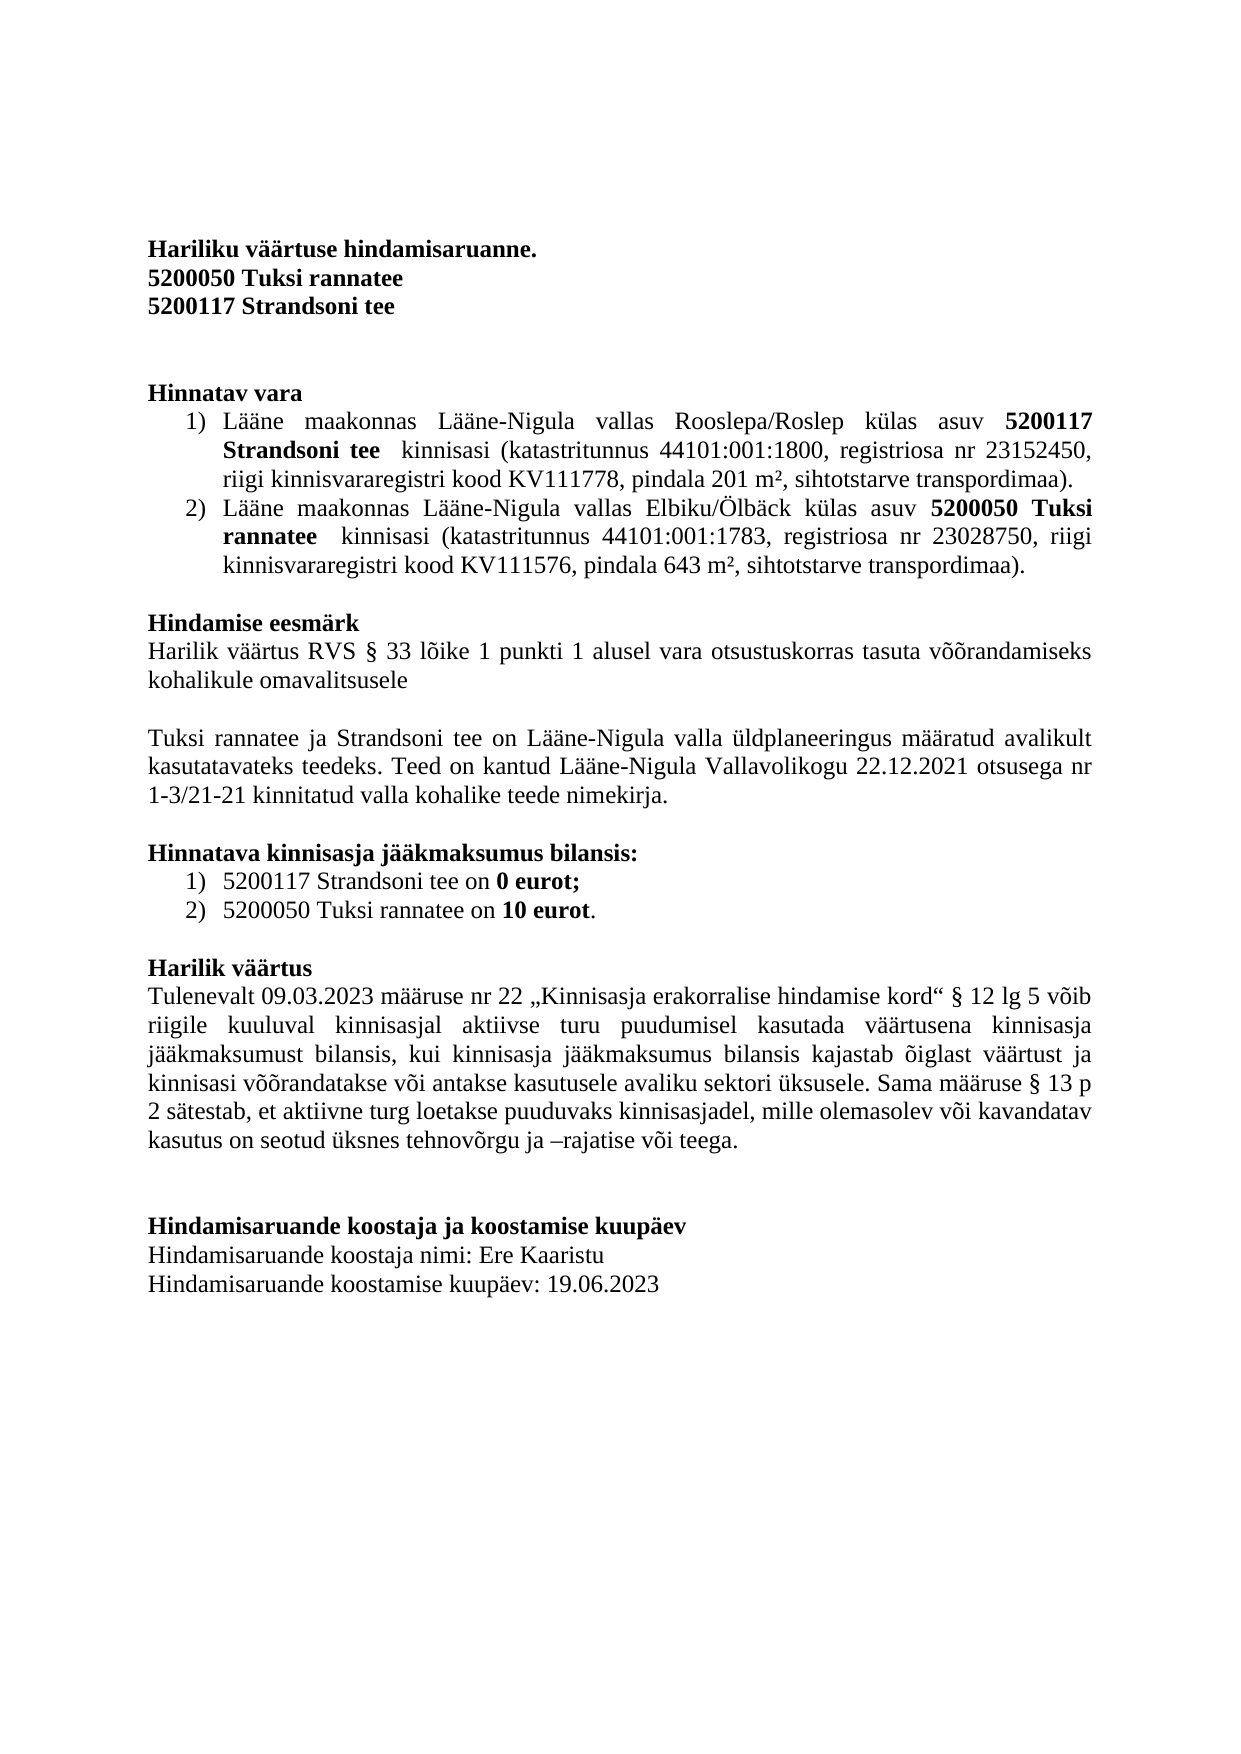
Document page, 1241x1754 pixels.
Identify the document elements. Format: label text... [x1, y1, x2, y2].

list 5200050 Tuksi rannatee on 10 eurot. [185, 895, 1093, 924]
list 5200117 Strandsoni tee on 0 eurot; [185, 866, 1093, 895]
text Harilik väärtus [148, 953, 1093, 981]
text 5200050 Tuksi rannatee 5200117 Strandsoni tee [148, 263, 1093, 320]
text Hindamisaruande koostamise kuupäev: 19.06.2023 [148, 1269, 1093, 1298]
text Hinnatava kinnisasja jääkmaksumus bilansis: [148, 838, 1093, 866]
text Hariliku väärtuse hindamisaruanne. [148, 234, 1093, 263]
text Harilik väärtus RVS § 33 lõike 1 punkti 1 alusel vara otsustuskorras tasuta võõrandamiseks kohalikule omavalitsusele [148, 636, 1093, 694]
text Hinnatav vara [148, 378, 1093, 406]
list Lääne maakonnas Lääne-Nigula vallas Rooslepa/Roslep külas asuv 5200117 Strandsoni tee kinnisasi (katastritunnus 44101:001:1800, registriosa nr 23152450, riigi kinnisvararegistri kood KV111778, pindala 201 m², sihtotstarve transpordimaa). [185, 406, 1093, 493]
text Tulenevalt 09.03.2023 määruse nr 22 „Kinnisasja erakorralise hindamise kord“ § 12 lg 5 võib riigile kuuluval kinnisasjal aktiivse turu puudumisel kasutada väärtusena kinnisasja jääkmaksumust bilansis, kui kinnisasja jääkmaksumus bilansis kajastab õiglast väärtust ja kinnisasi võõrandatakse või antakse kasutusele avaliku sektori üksusele. Sama määruse § 13 p 2 sätestab, et aktiivne turg loetakse puuduvaks kinnisasjadel, mille olemasolev või kavandatav kasutus on seotud üksnes tehnovõrgu ja –rajatise või teega. [148, 981, 1093, 1154]
text Hindamise eesmärk [148, 608, 1093, 636]
text Hindamisaruande koostaja nimi: Ere Kaaristu [148, 1240, 1093, 1269]
text Hindamisaruande koostaja ja koostamise kuupäev [148, 1211, 1093, 1240]
text Tuksi rannatee ja Strandsoni tee on Lääne-Nigula valla üldplaneeringus määratud avalikult kasutatavateks teedeks. Teed on kantud Lääne-Nigula Vallavolikogu 22.12.2021 otsusega nr 1-3/21-21 kinnitatud valla kohalike teede nimekirja. [148, 723, 1093, 809]
list Lääne maakonnas Lääne-Nigula vallas Elbiku/Ölbäck külas asuv 5200050 Tuksi rannatee kinnisasi (katastritunnus 44101:001:1783, registriosa nr 23028750, riigi kinnisvararegistri kood KV111576, pindala 643 m², sihtotstarve transpordimaa). [185, 493, 1093, 579]
